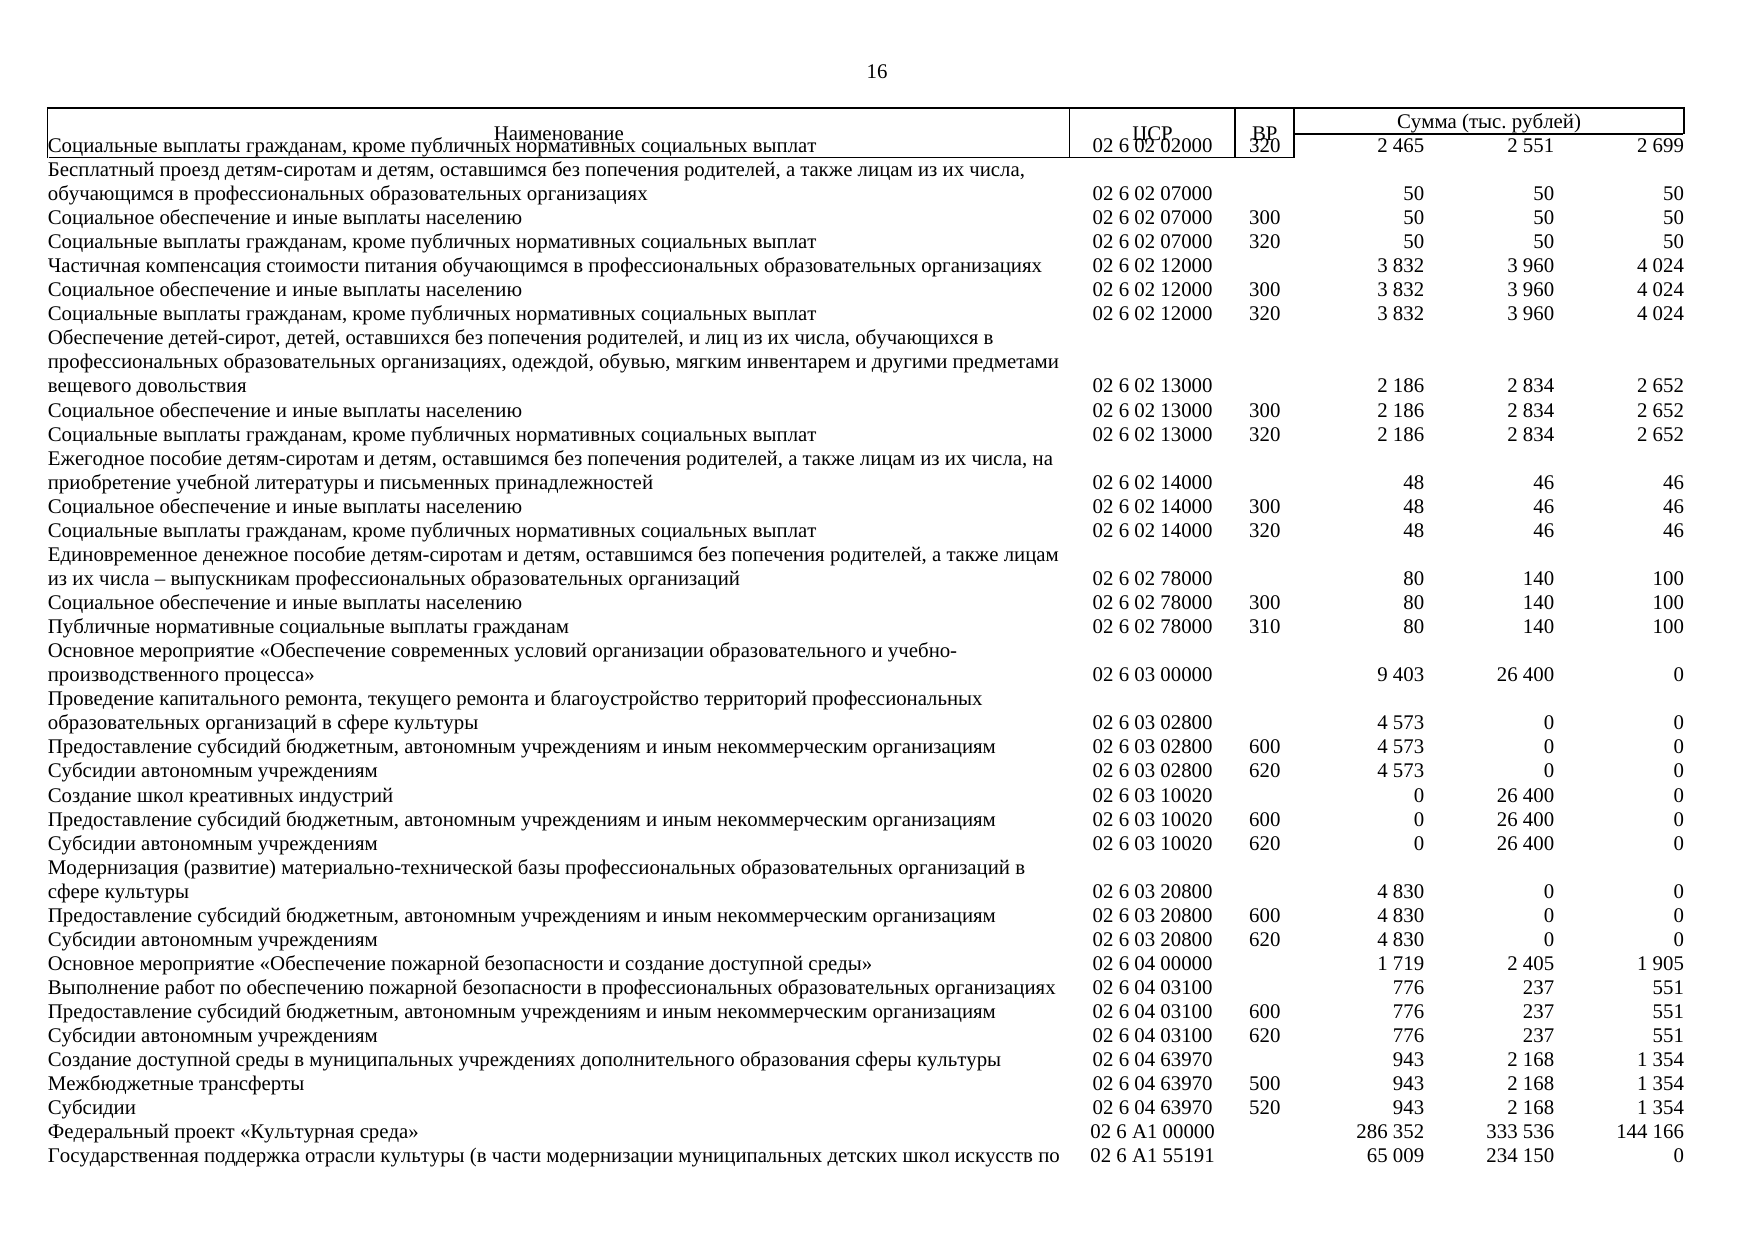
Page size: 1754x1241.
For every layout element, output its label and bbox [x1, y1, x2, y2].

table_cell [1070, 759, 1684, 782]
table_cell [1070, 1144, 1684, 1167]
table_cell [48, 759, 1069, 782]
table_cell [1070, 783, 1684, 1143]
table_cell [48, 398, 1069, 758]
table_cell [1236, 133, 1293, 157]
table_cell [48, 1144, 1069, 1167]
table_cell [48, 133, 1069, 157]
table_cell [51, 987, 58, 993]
table_header [1236, 109, 1293, 133]
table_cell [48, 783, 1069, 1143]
table_header [1295, 109, 1683, 133]
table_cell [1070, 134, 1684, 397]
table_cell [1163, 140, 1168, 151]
table_header [1070, 109, 1234, 133]
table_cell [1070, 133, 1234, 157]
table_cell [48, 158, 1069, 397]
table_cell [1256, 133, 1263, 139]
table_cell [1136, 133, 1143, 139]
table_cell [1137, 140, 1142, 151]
table_header [48, 109, 1069, 133]
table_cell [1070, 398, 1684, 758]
